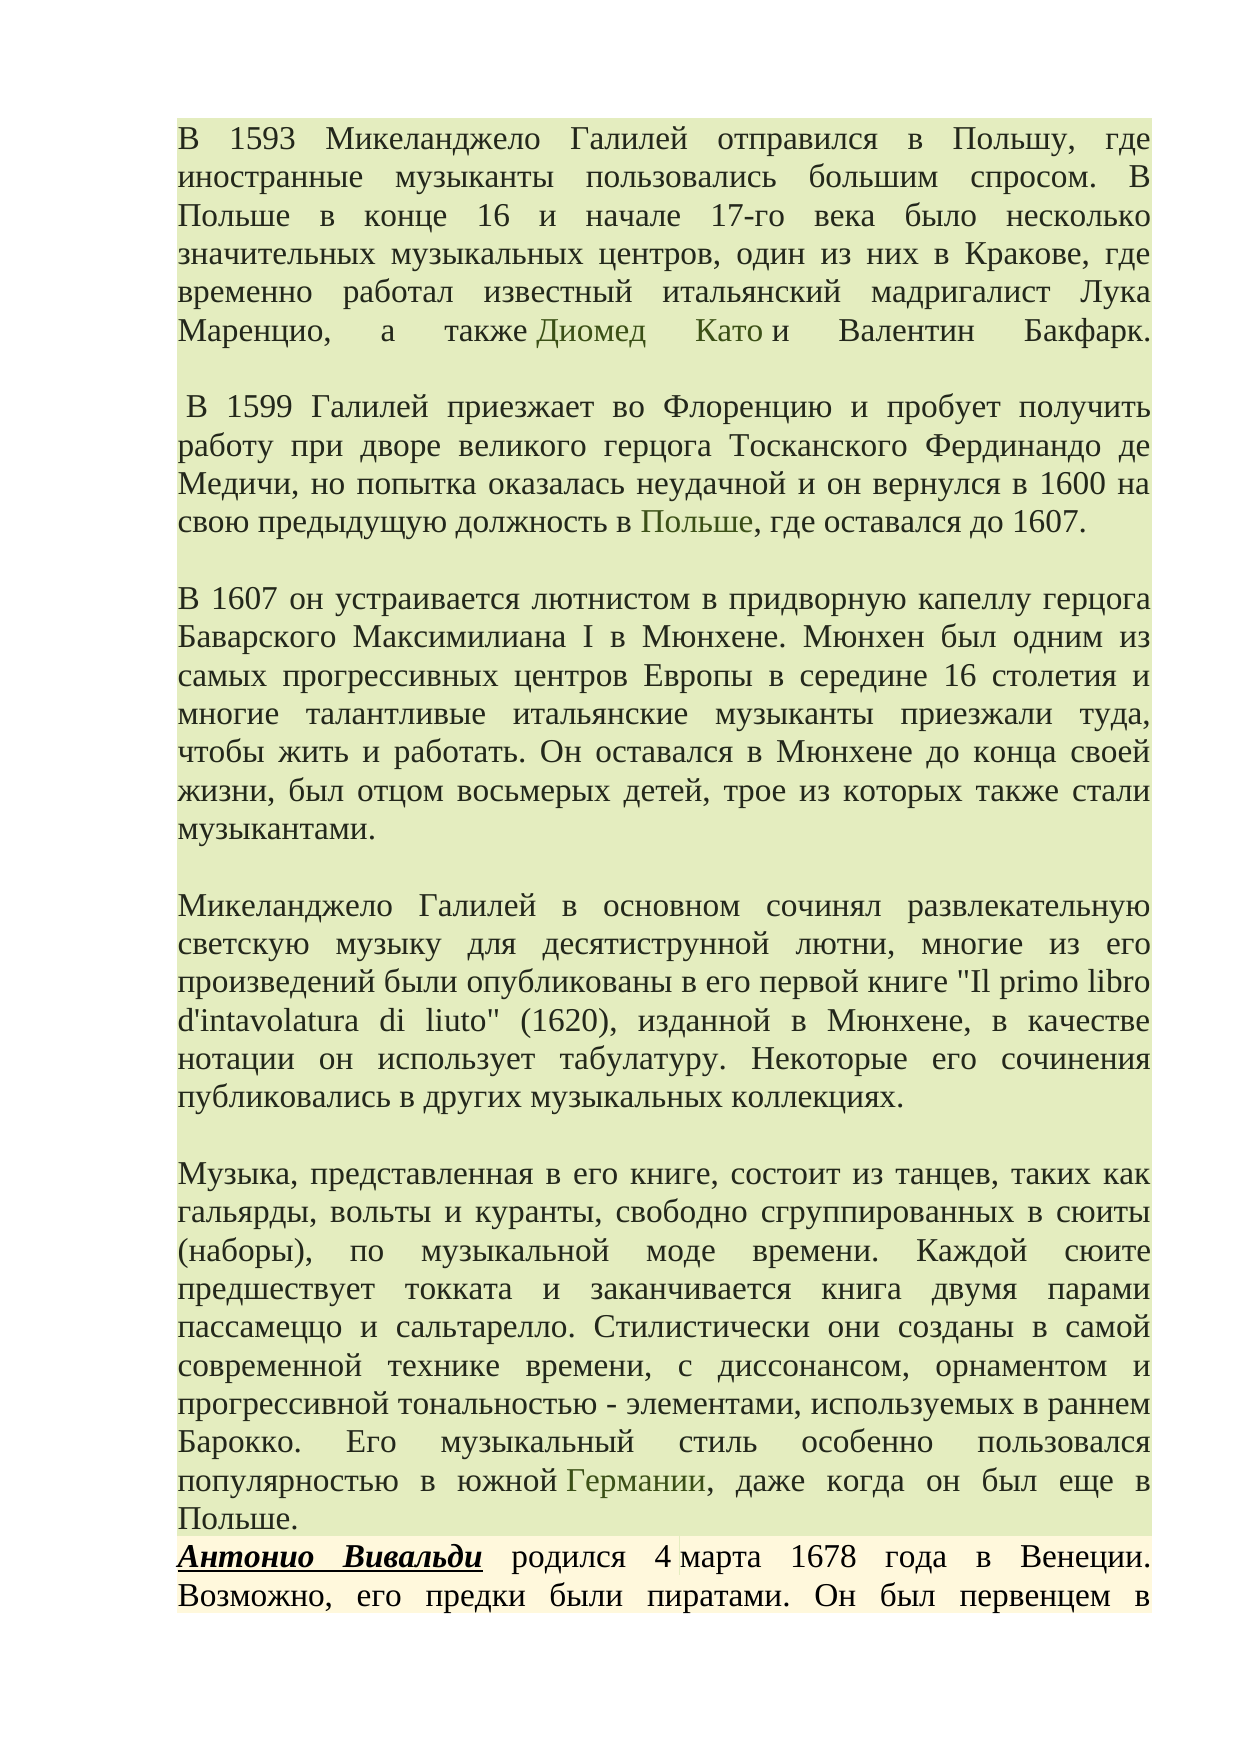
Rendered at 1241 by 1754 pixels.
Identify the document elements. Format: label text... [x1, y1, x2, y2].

text Музыка, представленная в его книге, состоит из танцев, таких как гальярды, вольты и куранты, свободно сгруппированных в сюиты (наборы), по музыкальной моде времени. Каждой сюите предшествует токката и заканчивается книга двумя парами пассамеццо и сальтарелло. Стилистически они созданы в самой современной технике времени, с диссонансом, орнаментом и прогрессивной тональностью - элементами, используемых в раннем Барокко. Его музыкальный стиль особенно пользовался популярностью в южной Германии, даже когда он был еще в Польше. [177, 1153, 1152, 1536]
text В 1593 Микеланджело Галилей отправился в Польшу, где иностранные музыканты пользовались большим спросом. В Польше в конце 16 и начале 17-го века было несколько значительных музыкальных центров, один из них в Кракове, где временно работал известный итальянский мадригалист Лука Маренцио, а также Диомед Като и Валентин Бакфарк. В 1599 Галилей приезжает во Флоренцию и пробует получить работу при дворе великого герцога Тосканского Фердинандо де Медичи, но попытка оказалась неудачной и он вернулся в 1600 на свою предыдущую должность в Польше, где оставался до 1607. [177, 118, 1152, 540]
text Микеланджело Галилей в основном сочинял развлекательную светскую музыку для десятиструнной лютни, многие из его произведений были опубликованы в его первой книге "Il primo libro d'intavolatura di liuto" (1620), изданной в Мюнхене, в качестве нотации он использует табулатуру. Некоторые его сочинения публиковались в других музыкальных коллекциях. [177, 885, 1152, 1115]
text В 1607 он устраивается лютнистом в придворную капеллу герцога Баварского Максимилиана I в Мюнхене. Мюнхен был одним из самых прогрессивных центров Европы в середине 16 столетия и многие талантливые итальянские музыканты приезжали туда, чтобы жить и работать. Он оставался в Мюнхене до конца своей жизни, был отцом восьмерых детей, трое из которых также стали музыкантами. [177, 578, 1152, 846]
